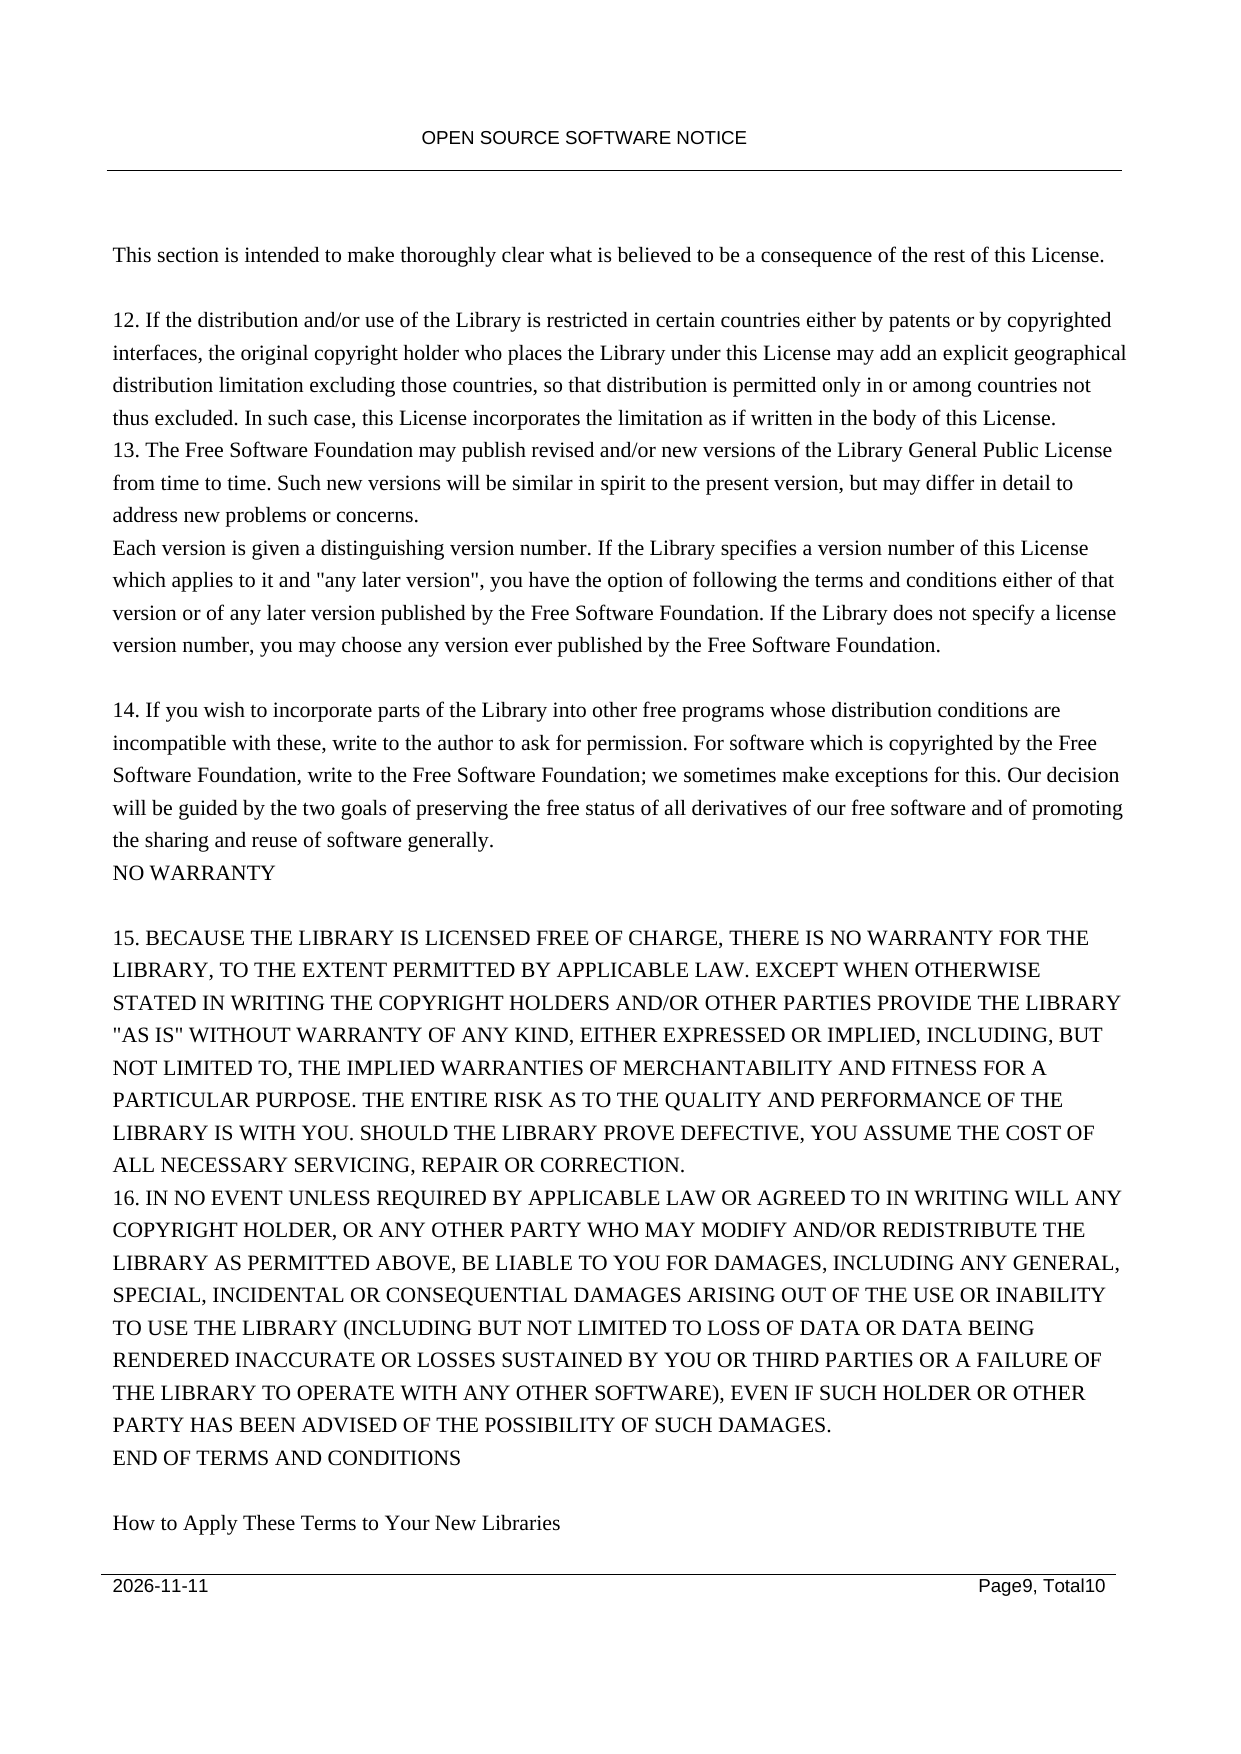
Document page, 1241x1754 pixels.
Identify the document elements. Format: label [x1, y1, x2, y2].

text [112, 206, 1128, 1539]
